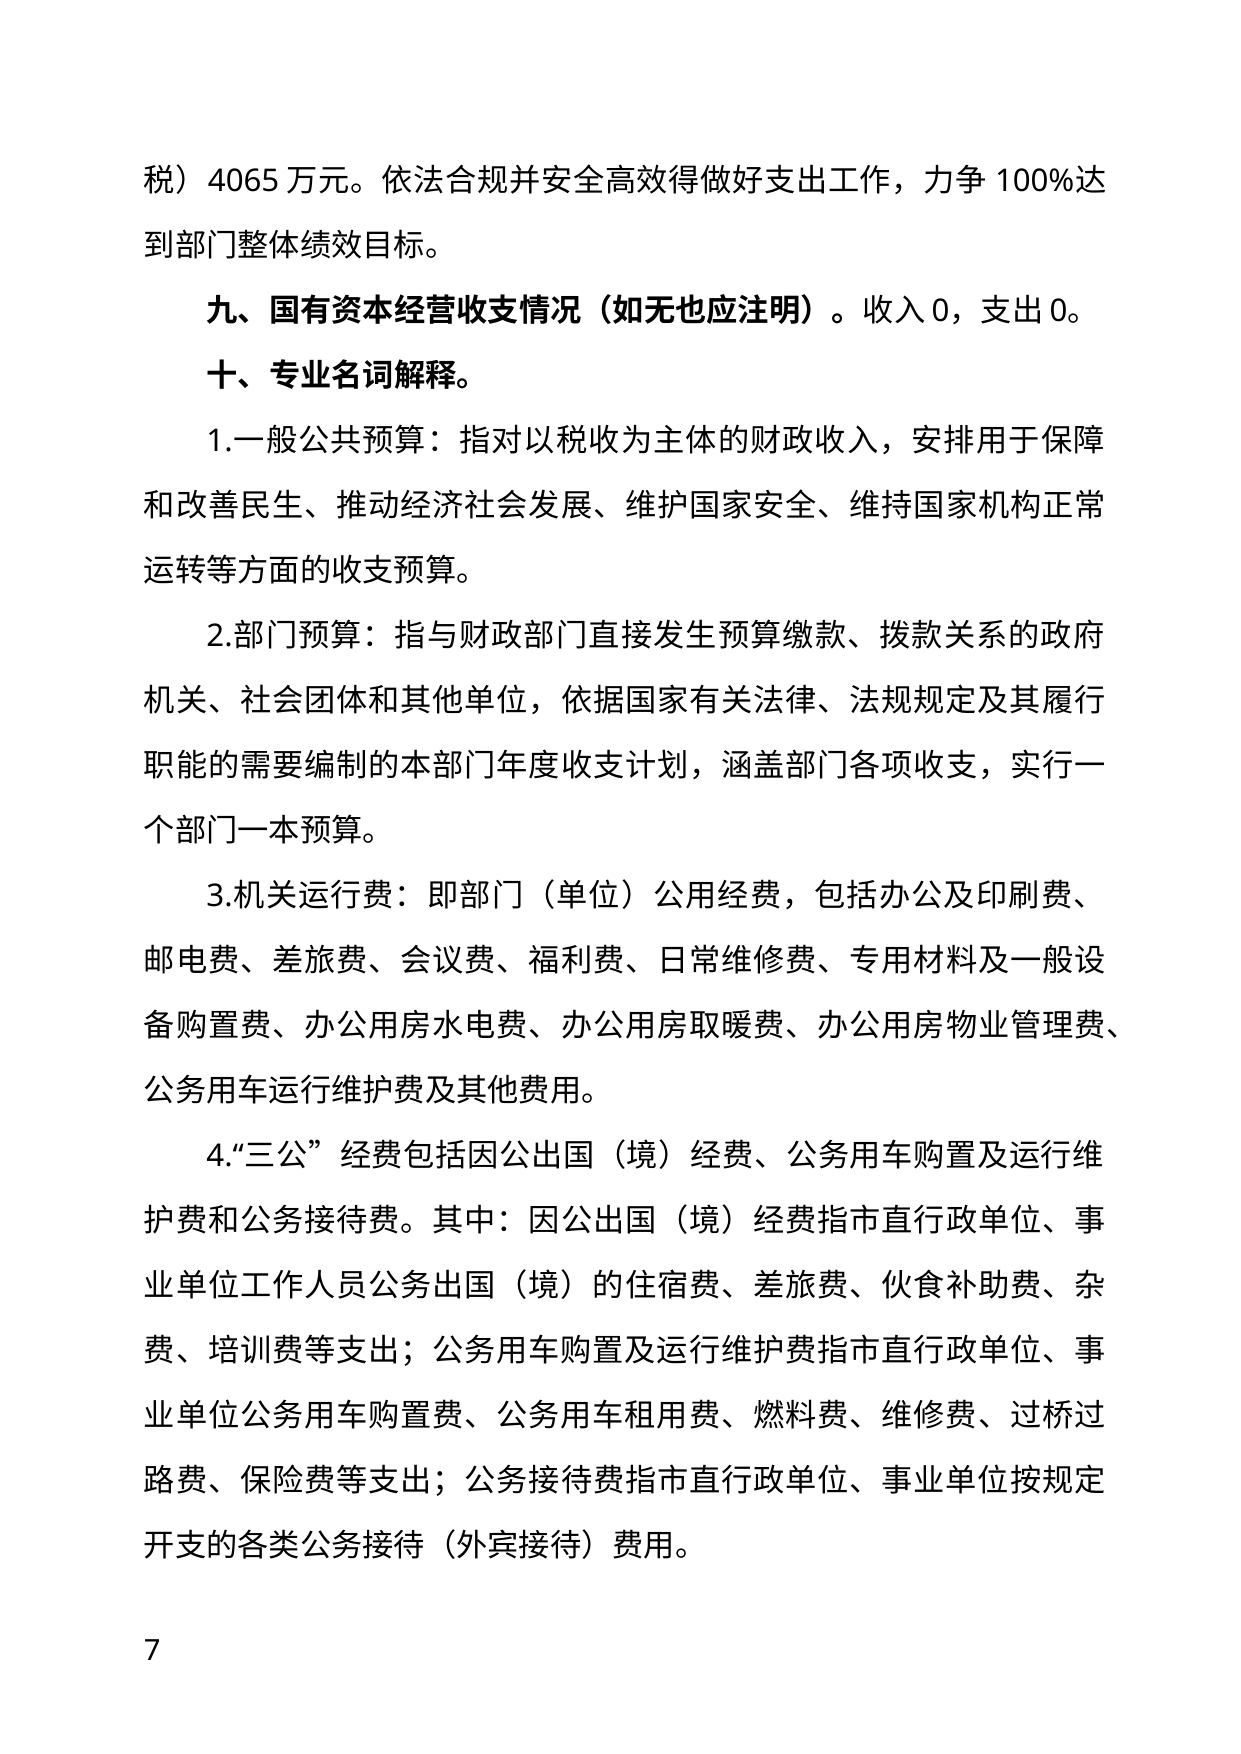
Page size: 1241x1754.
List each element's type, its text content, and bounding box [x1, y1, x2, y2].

text 十、专业名词解释。 [144, 341, 1106, 406]
text 2.部门预算：指与财政部门直接发生预算缴款、拨款关系的政府机关、社会团体和其他单位，依据国家有关法律、法规规定及其履行职能的需要编制的本部门年度收支计划，涵盖部门各项收支，实行一个部门一本预算。 [144, 601, 1106, 861]
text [144, 146, 1106, 276]
text 1.一般公共预算：指对以税收为主体的财政收入，安排用于保障和改善民生、推动经济社会发展、维护国家安全、维持国家机构正常运转等方面的收支预算。 [144, 406, 1106, 601]
text 4.“三公”经费包括因公出国（境）经费、公务用车购置及运行维护费和公务接待费。其中：因公出国（境）经费指市直行政单位、事业单位工作人员公务出国（境）的住宿费、差旅费、伙食补助费、杂费、培训费等支出；公务用车购置及运行维护费指市直行政单位、事业单位公务用车购置费、公务用车租用费、燃料费、维修费、过桥过路费、保险费等支出；公务接待费指市直行政单位、事业单位按规定开支的各类公务接待（外宾接待）费用。 [144, 1121, 1106, 1576]
text 九、国有资本经营收支情况（如无也应注明）。收入0，支出0。 [144, 276, 1106, 341]
text 3.机关运行费：即部门（单位）公用经费，包括办公及印刷费、邮电费、差旅费、会议费、福利费、日常维修费、专用材料及一般设备购置费、办公用房水电费、办公用房取暖费、办公用房物业管理费、公务用车运行维护费及其他费用。 [144, 861, 1106, 1121]
